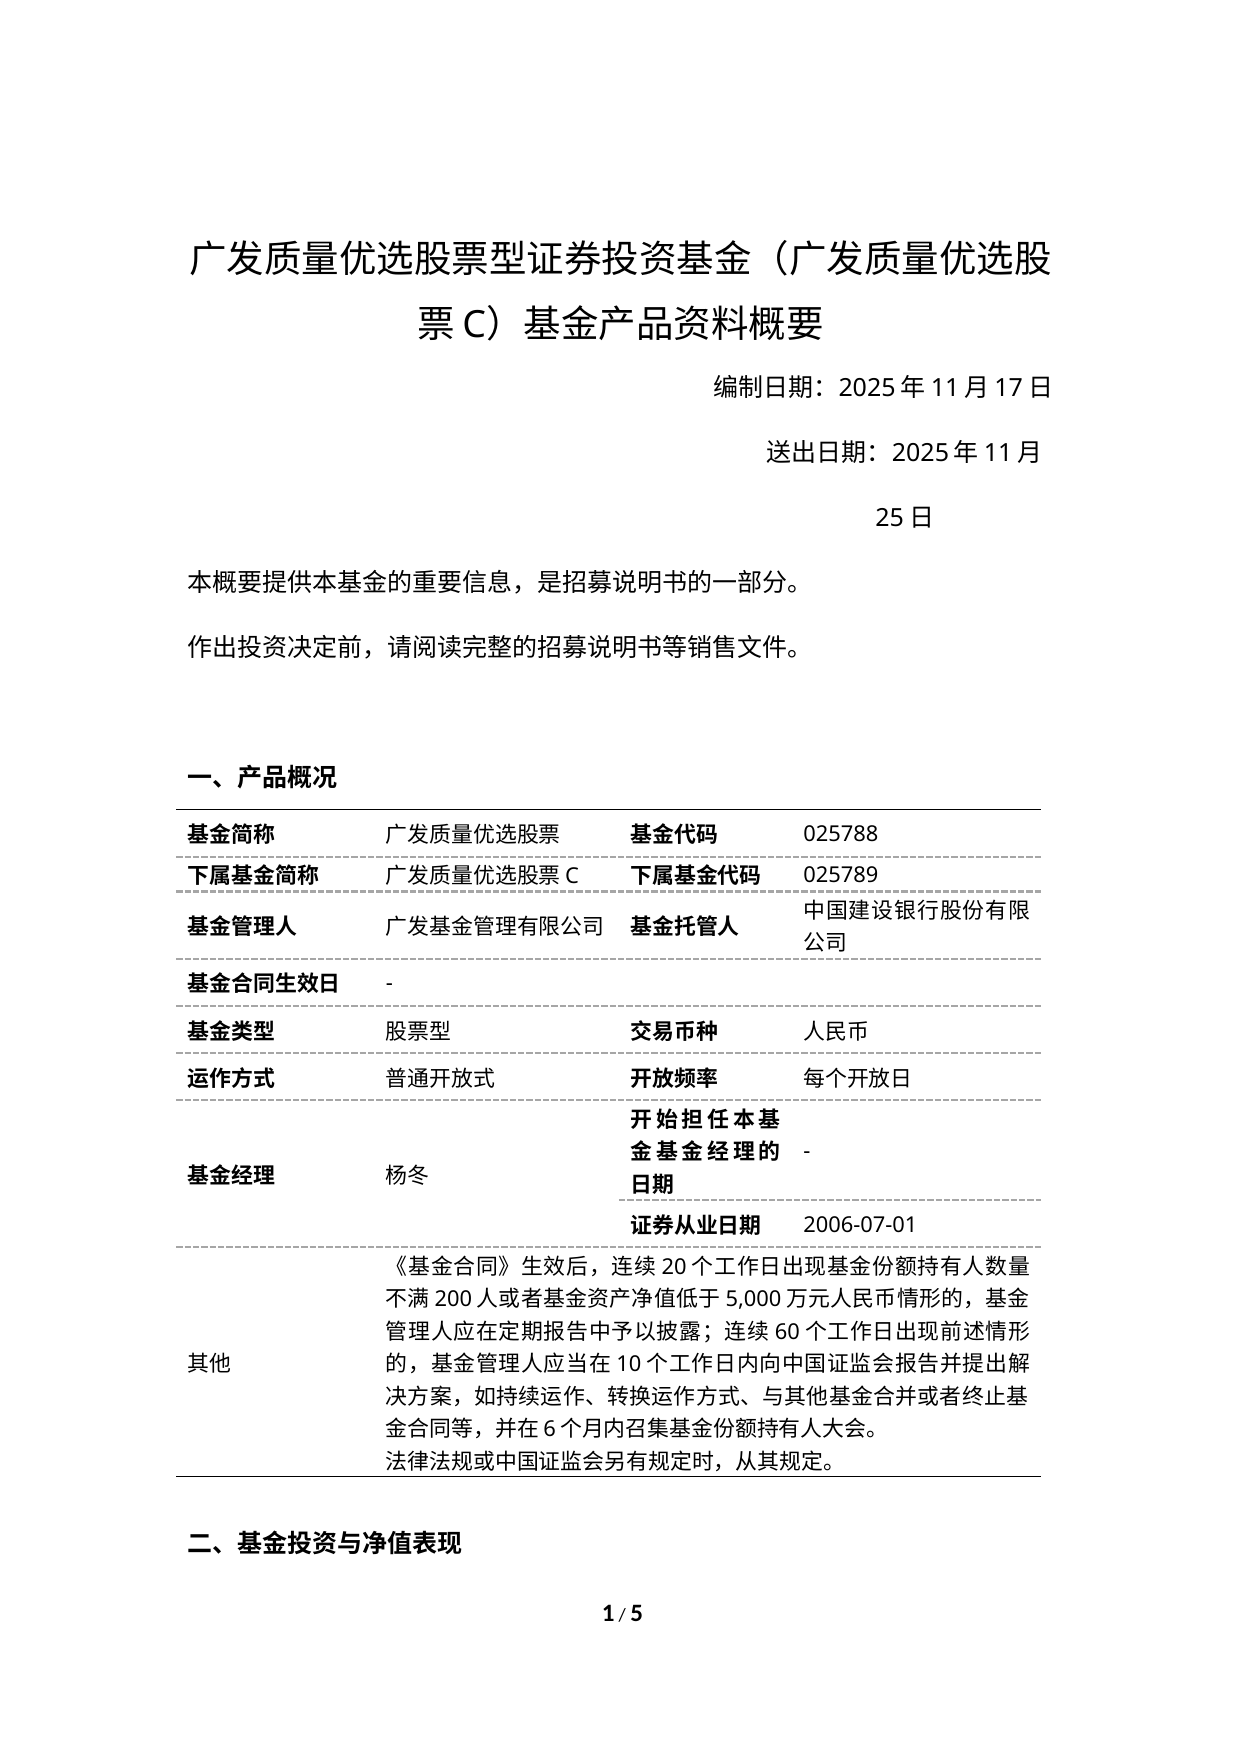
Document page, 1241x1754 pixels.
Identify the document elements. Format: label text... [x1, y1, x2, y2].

table_cell 证券从业日期 [619, 1199, 792, 1246]
table_cell 下属基金代码 [619, 856, 792, 890]
table_cell 开始担任本基金基金经理的日期 [619, 1099, 792, 1199]
table_cell 开放频率 [619, 1052, 792, 1099]
text 编制日期：2025年11月17日 [187, 353, 1053, 418]
table_cell 025789 [792, 856, 1041, 890]
table_cell 基金经理 [176, 1099, 374, 1246]
table_header 基金代码 [619, 810, 792, 856]
table_cell 《基金合同》生效后，连续20个工作日出现基金份额持有人数量不满200人或者基金资产净值低于5,000万元人民币情形的，基金管理人应在定期报告中予以披露；连续60个工作日出现前述情形的，基金管理人应当在10个工作日内向中国证监会报告并提出解决方案，如持续运作、转换运作方式、与其他基金合并或者终止基金合同等，并在6个月内召集基金份额持有人大会。 法律法规或中国证监会另有规定时，从其规定。 [374, 1246, 1041, 1476]
table_cell 基金合同生效日 [176, 958, 374, 1005]
table_cell 每个开放日 [792, 1052, 1041, 1099]
table_cell - [792, 1099, 1041, 1199]
table_cell 运作方式 [176, 1052, 374, 1099]
table_cell 基金类型 [176, 1005, 374, 1052]
table_cell 2006-07-01 [792, 1199, 1041, 1246]
table_cell 杨冬 [374, 1099, 619, 1246]
table_header 基金简称 [176, 810, 374, 856]
text 作出投资决定前，请阅读完整的招募说明书等销售文件。 [187, 613, 1053, 678]
table_cell 广发质量优选股票C [374, 856, 619, 890]
table_cell - [374, 958, 619, 1005]
table_cell 下属基金简称 [176, 856, 374, 890]
table_cell 交易币种 [619, 1005, 792, 1052]
table_cell 基金管理人 [176, 890, 374, 957]
text 广发质量优选股票型证券投资基金（广发质量优选股票C）基金产品资料概要 [187, 223, 1053, 353]
text 本概要提供本基金的重要信息，是招募说明书的一部分。 [187, 548, 1053, 613]
table_cell 人民币 [792, 1005, 1041, 1052]
table_cell 普通开放式 [374, 1052, 619, 1099]
table_cell [619, 958, 792, 1005]
table_cell 中国建设银行股份有限公司 [792, 890, 1041, 957]
table_header 025788 [792, 810, 1041, 856]
table_cell [792, 958, 1041, 1005]
table_cell 广发基金管理有限公司 [374, 890, 619, 957]
table_cell 其他 [176, 1246, 374, 1476]
table_header 广发质量优选股票 [374, 810, 619, 856]
table_cell 股票型 [374, 1005, 619, 1052]
text 送出日期：2025年11月25日 [756, 418, 1053, 548]
list 产品概况 [187, 743, 1053, 808]
table_cell 基金托管人 [619, 890, 792, 957]
list 基金投资与净值表现 [187, 1509, 1053, 1574]
